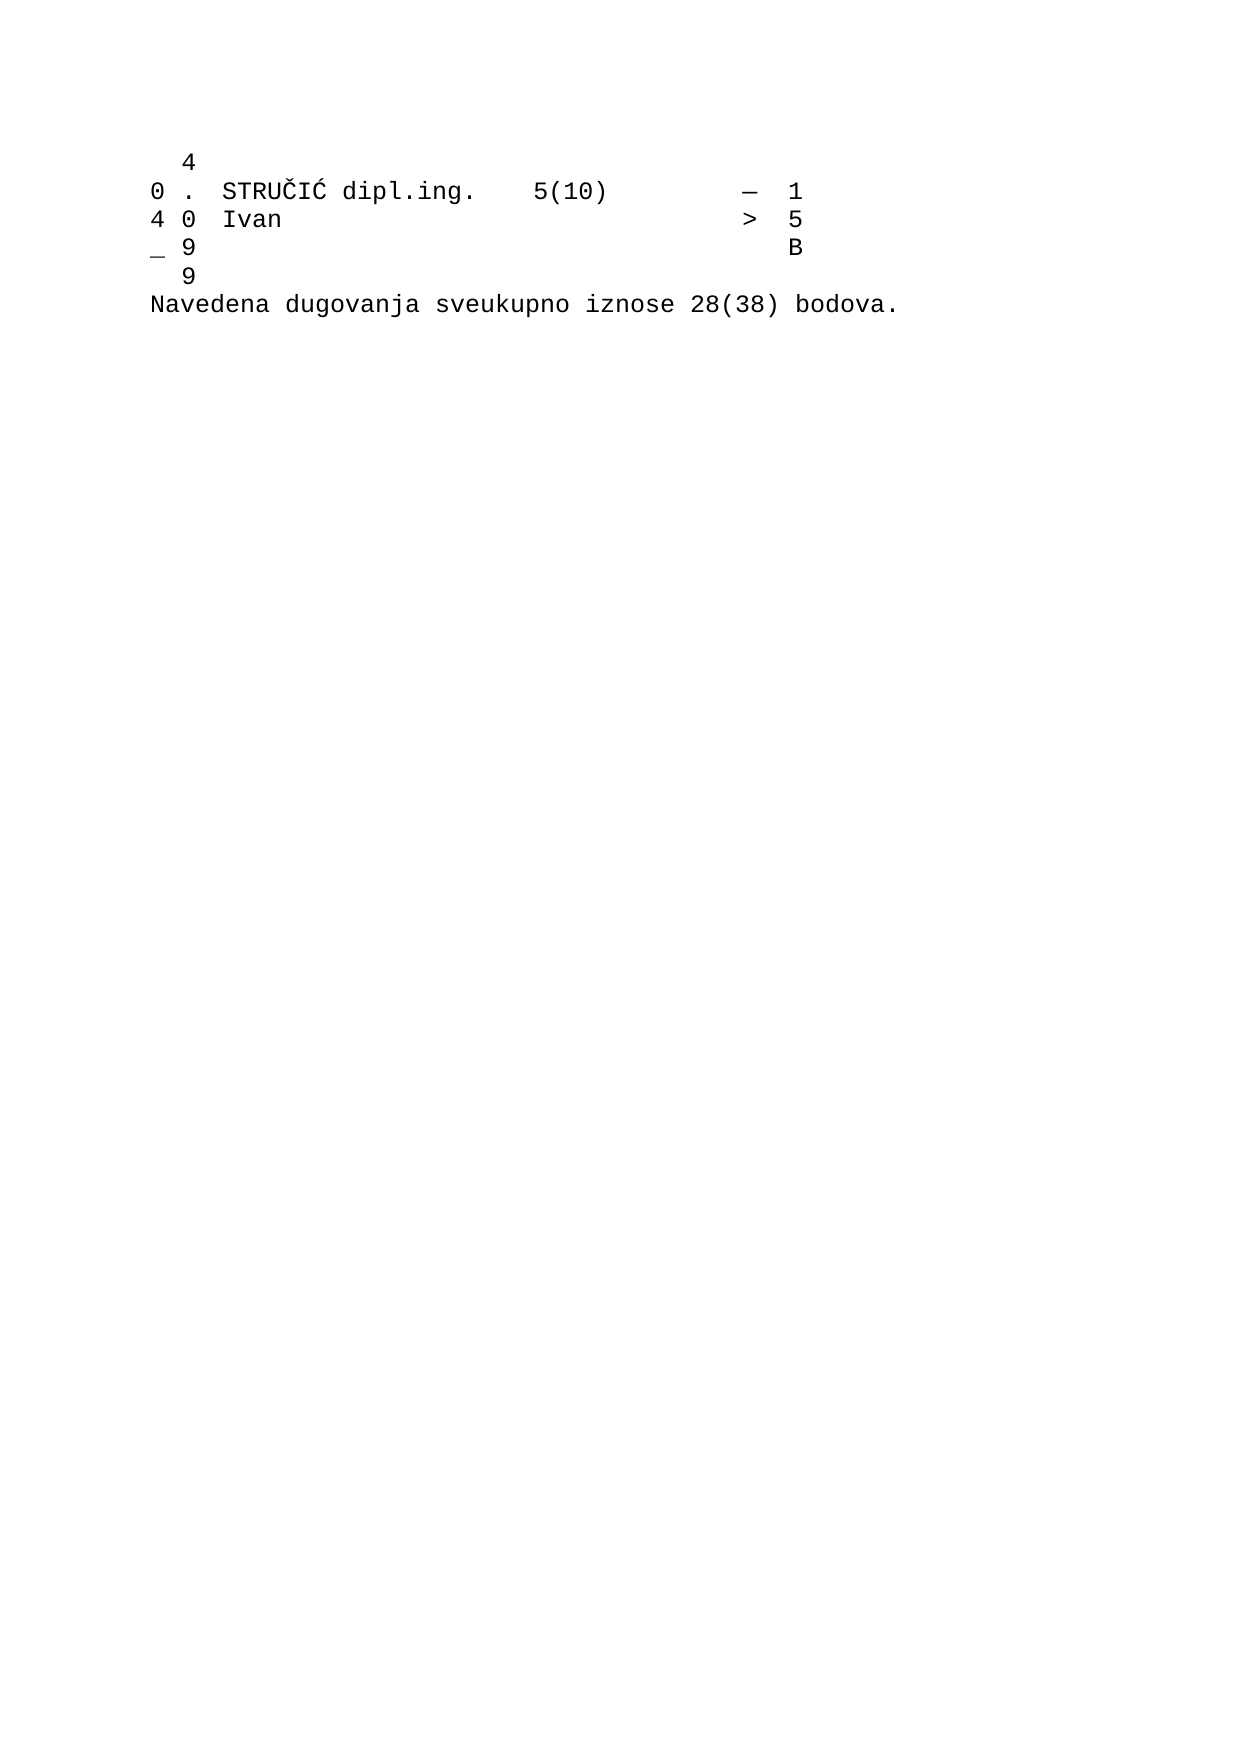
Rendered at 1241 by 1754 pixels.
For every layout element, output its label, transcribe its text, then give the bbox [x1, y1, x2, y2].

text Navedena dugovanja sveukupno iznose 28(38) bodova. [150, 292, 1090, 320]
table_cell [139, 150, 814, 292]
